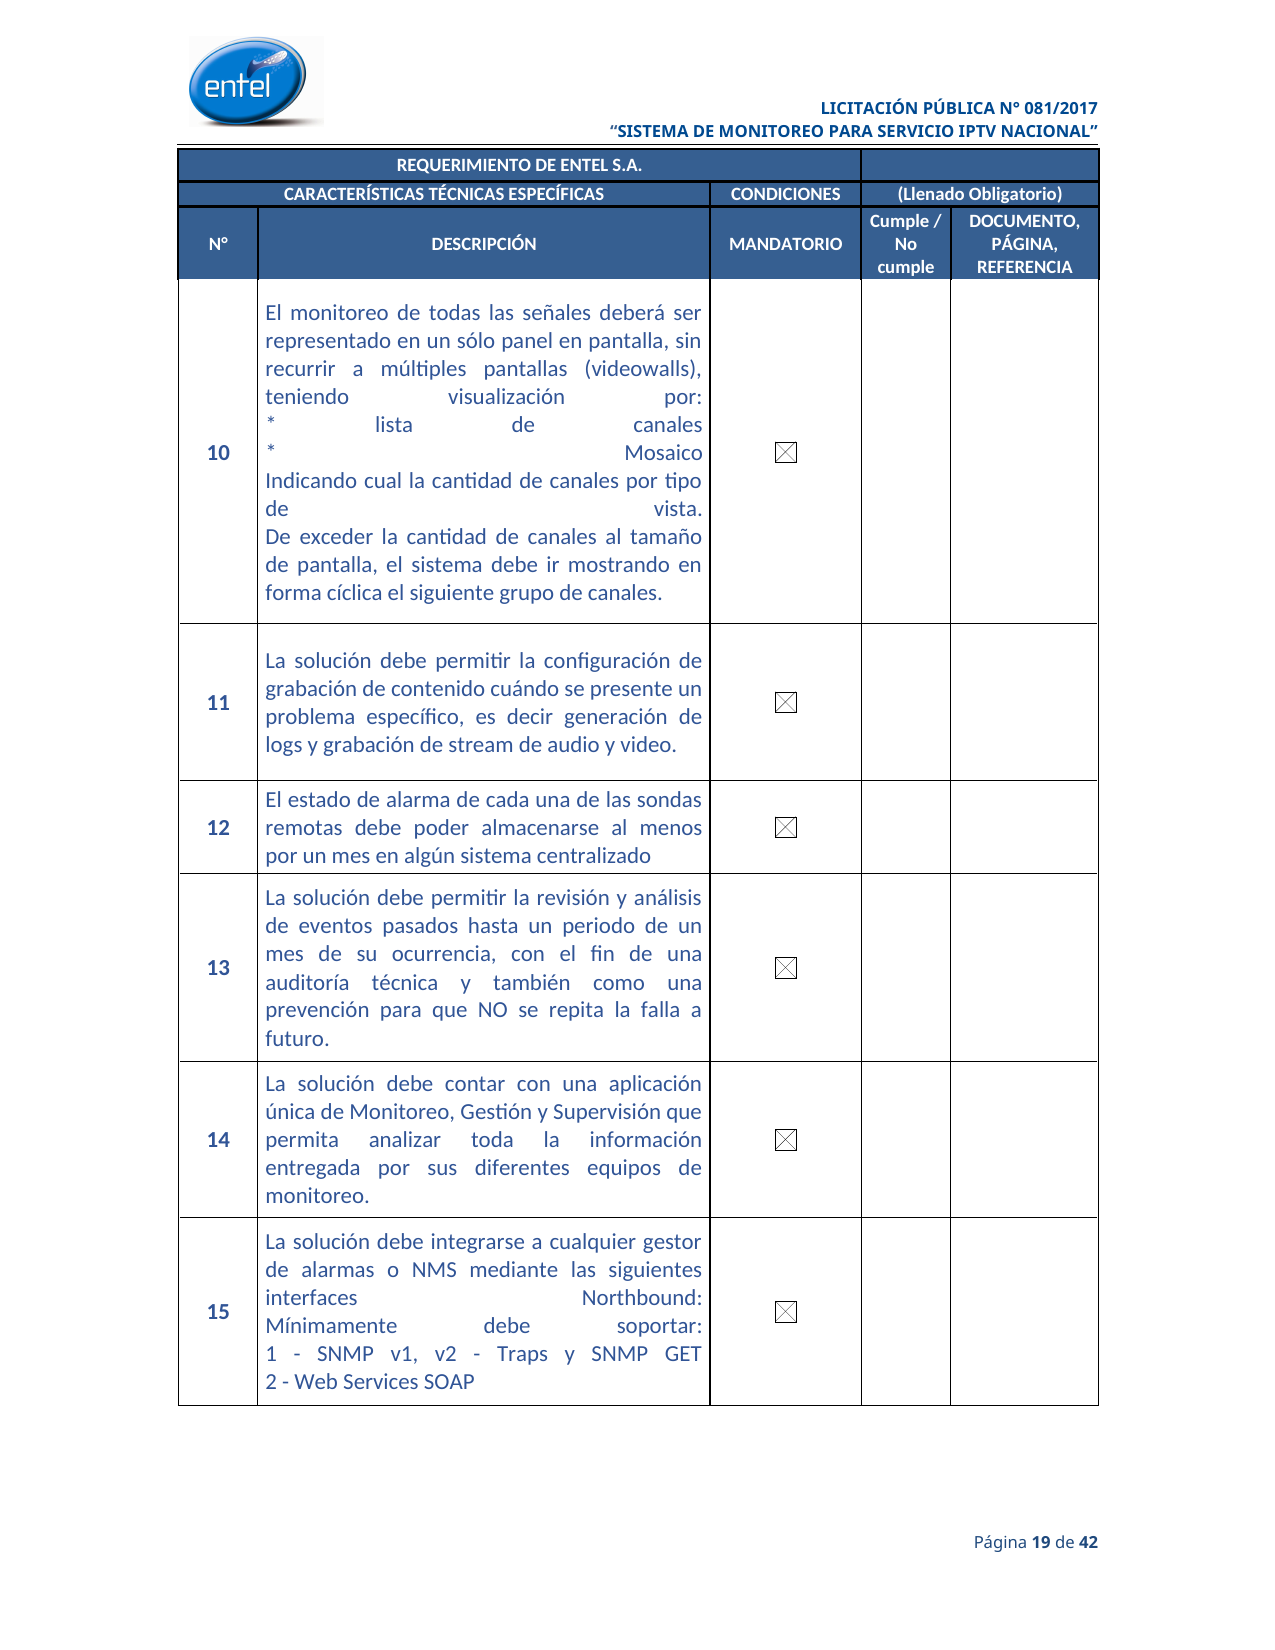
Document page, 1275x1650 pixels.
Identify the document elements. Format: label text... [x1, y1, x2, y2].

picture [188, 36, 324, 127]
table_cell CONDICIONES [711, 183, 860, 205]
table_cell [711, 874, 861, 1061]
table_cell DESCRIPCIÓN [259, 208, 709, 279]
table_cell N° [179, 208, 257, 279]
table_cell 14 [179, 1062, 257, 1217]
table_cell La solución debe contar con una aplicación única de Monitoreo, Gestión y Supervisión que permita analizar toda la información entregada por sus diferentes equipos de monitoreo. [258, 1062, 709, 1217]
table_cell [711, 624, 861, 779]
table_cell 12 [179, 781, 257, 873]
table_cell [862, 781, 950, 873]
table_cell [951, 873, 1098, 1061]
table_cell MANDATORIO [711, 208, 860, 279]
table_cell [862, 1218, 950, 1404]
table_cell [711, 1062, 861, 1217]
table_cell [951, 280, 1098, 623]
table_cell La solución debe permitir la revisión y análisis de eventos pasados hasta un periodo de un mes de su ocurrencia, con el fin de una auditoría técnica y también como una prevención para que NO se repita la falla a futuro. [258, 874, 709, 1061]
table_cell [951, 1217, 1098, 1404]
table_cell [862, 280, 950, 623]
table_header [862, 150, 1098, 180]
table_cell [711, 280, 861, 623]
table_cell DOCUMENTO, PÁGINA, REFERENCIA [952, 208, 1098, 279]
table_cell (Llenado Obligatorio) [862, 183, 1098, 205]
table_cell 10 [179, 280, 257, 623]
table_cell [711, 781, 861, 873]
table_cell El estado de alarma de cada una de las sondas remotas debe poder almacenarse al menos por un mes en algún sistema centralizado [258, 781, 709, 873]
table_cell Cumple / No cumple [862, 208, 950, 279]
table_cell [862, 874, 950, 1061]
table_cell La solución debe integrarse a cualquier gestor de alarmas o NMS mediante las siguientes interfaces Northbound: Mínimamente debe soportar: 1 - SNMP v1, v2 - Traps y SNMP GET 2 - Web Services SOAP [258, 1218, 709, 1404]
table_cell 15 [179, 1218, 257, 1404]
table_header REQUERIMIENTO DE ENTEL S.A. [179, 150, 860, 180]
table_cell [862, 624, 950, 779]
table_cell El monitoreo de todas las señales deberá ser representado en un sólo panel en pantalla, sin recurrir a múltiples pantallas (videowalls), teniendo visualización por: * lista de canales * Mosaico Indicando cual la cantidad de canales por tipo de vista. De exceder la cantidad de canales al tamaño de pantalla, el sistema debe ir mostrando en forma cíclica el siguiente grupo de canales. [258, 280, 709, 623]
table_cell 13 [179, 874, 257, 1061]
table_cell [951, 1061, 1098, 1217]
table_cell CARACTERÍSTICAS TÉCNICAS ESPECÍFICAS [179, 183, 709, 205]
table_cell [711, 1218, 861, 1404]
table_cell [951, 780, 1098, 873]
table_cell La solución debe permitir la configuración de grabación de contenido cuándo se presente un problema específico, es decir generación de logs y grabación de stream de audio y video. [258, 624, 709, 779]
table_cell [862, 1062, 950, 1217]
table_cell 11 [179, 624, 257, 779]
table_cell [951, 623, 1098, 779]
